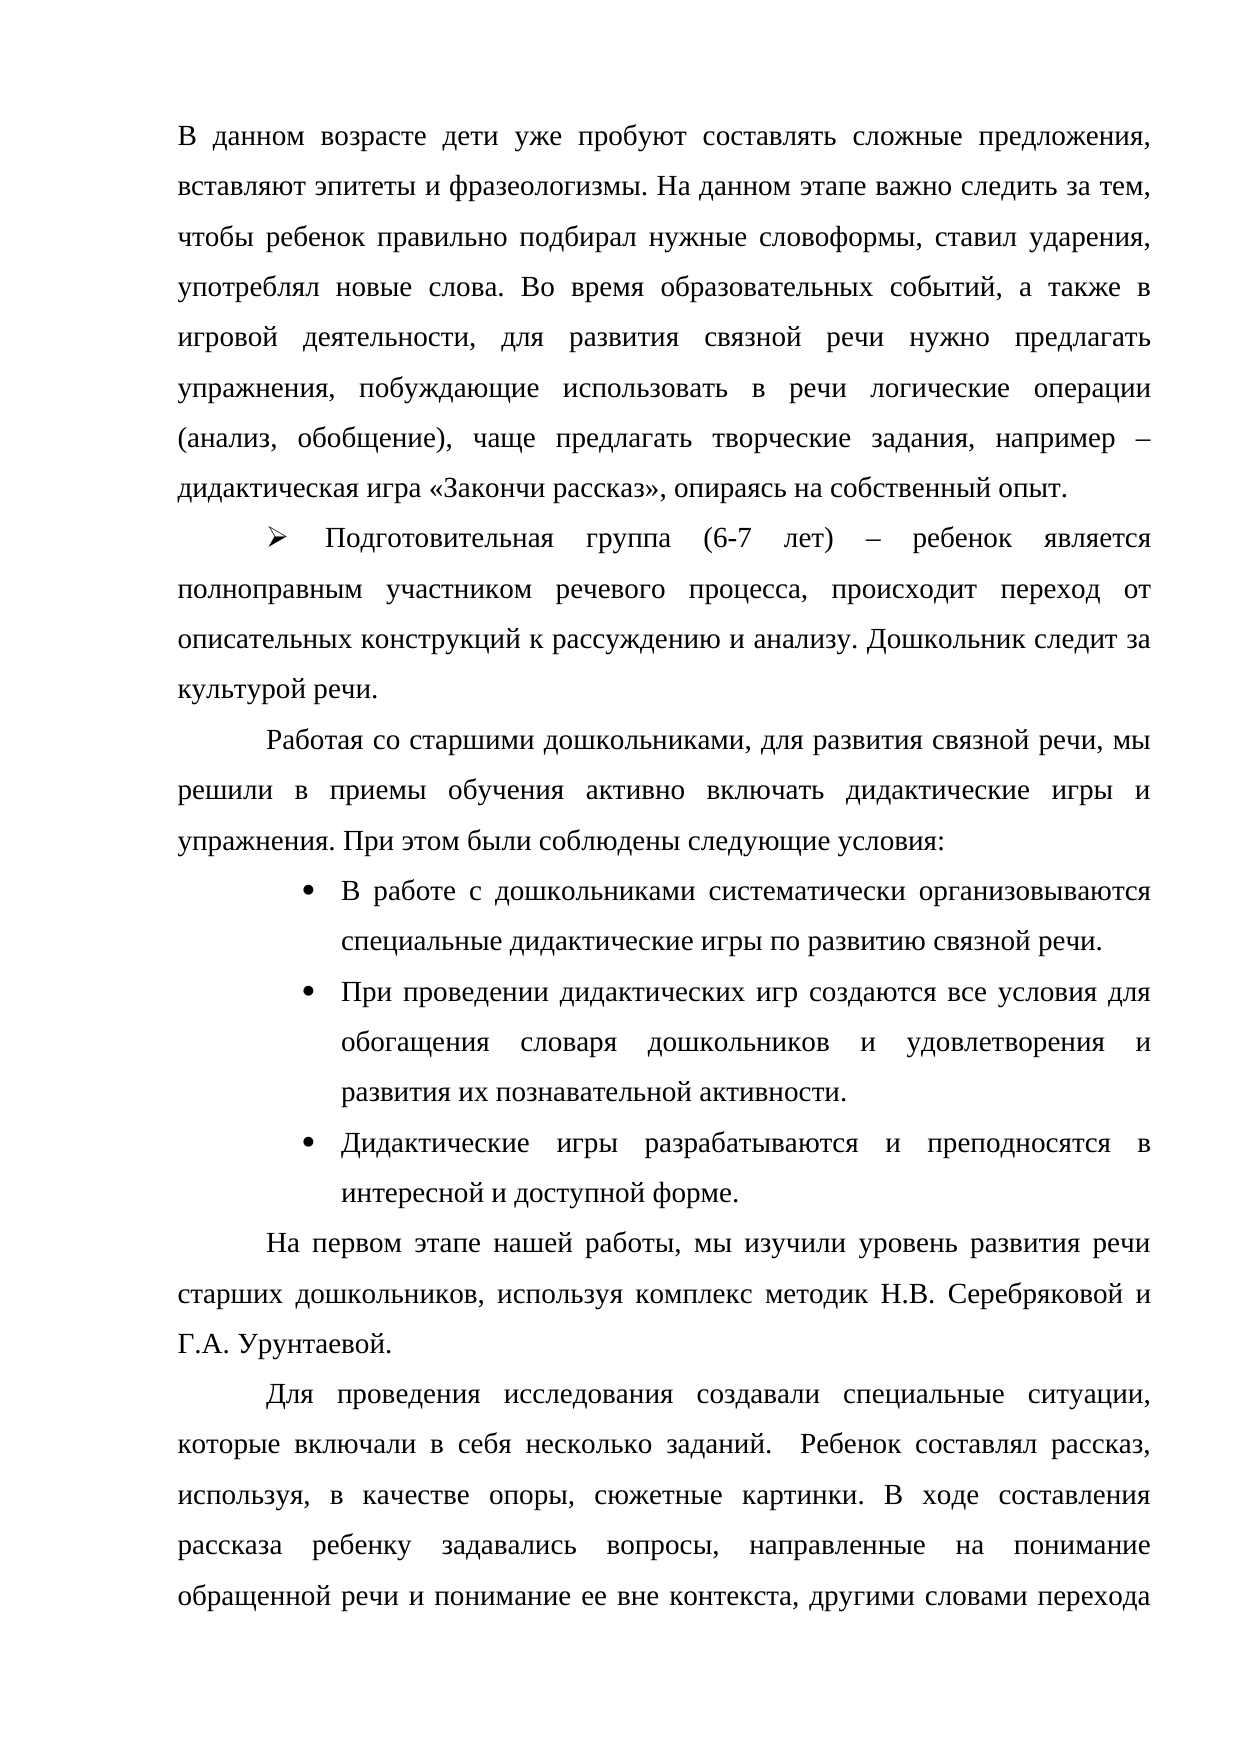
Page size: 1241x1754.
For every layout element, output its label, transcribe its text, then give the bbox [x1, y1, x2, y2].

list Дидактические игры разрабатываются и преподносятся в интересной и доступной форме. [303, 1125, 1152, 1209]
list Подготовительная группа (6-7 лет) – ребенок является полноправным участником речевого процесса, происходит переход от описательных конструкций к рассуждению и анализу. Дошкольник следит за культурой речи. [177, 521, 1152, 705]
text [177, 1376, 1152, 1611]
text На первом этапе нашей работы, мы изучили уровень развития речи старших дошкольников, используя комплекс методик Н.В. Серебряковой и Г.А. Урунтаевой. [177, 1225, 1152, 1359]
list В работе с дошкольниками систематически организовываются специальные дидактические игры по развитию связной речи. [303, 873, 1152, 957]
list Работая со старшими дошкольниками, для развития связной речи, мы решили в приемы обучения активно включать дидактические игры и упражнения. При этом были соблюдены следующие условия: [177, 722, 1152, 856]
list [177, 118, 1152, 504]
list При проведении дидактических игр создаются все условия для обогащения словаря дошкольников и удовлетворения и развития их познавательной активности. [303, 974, 1152, 1108]
